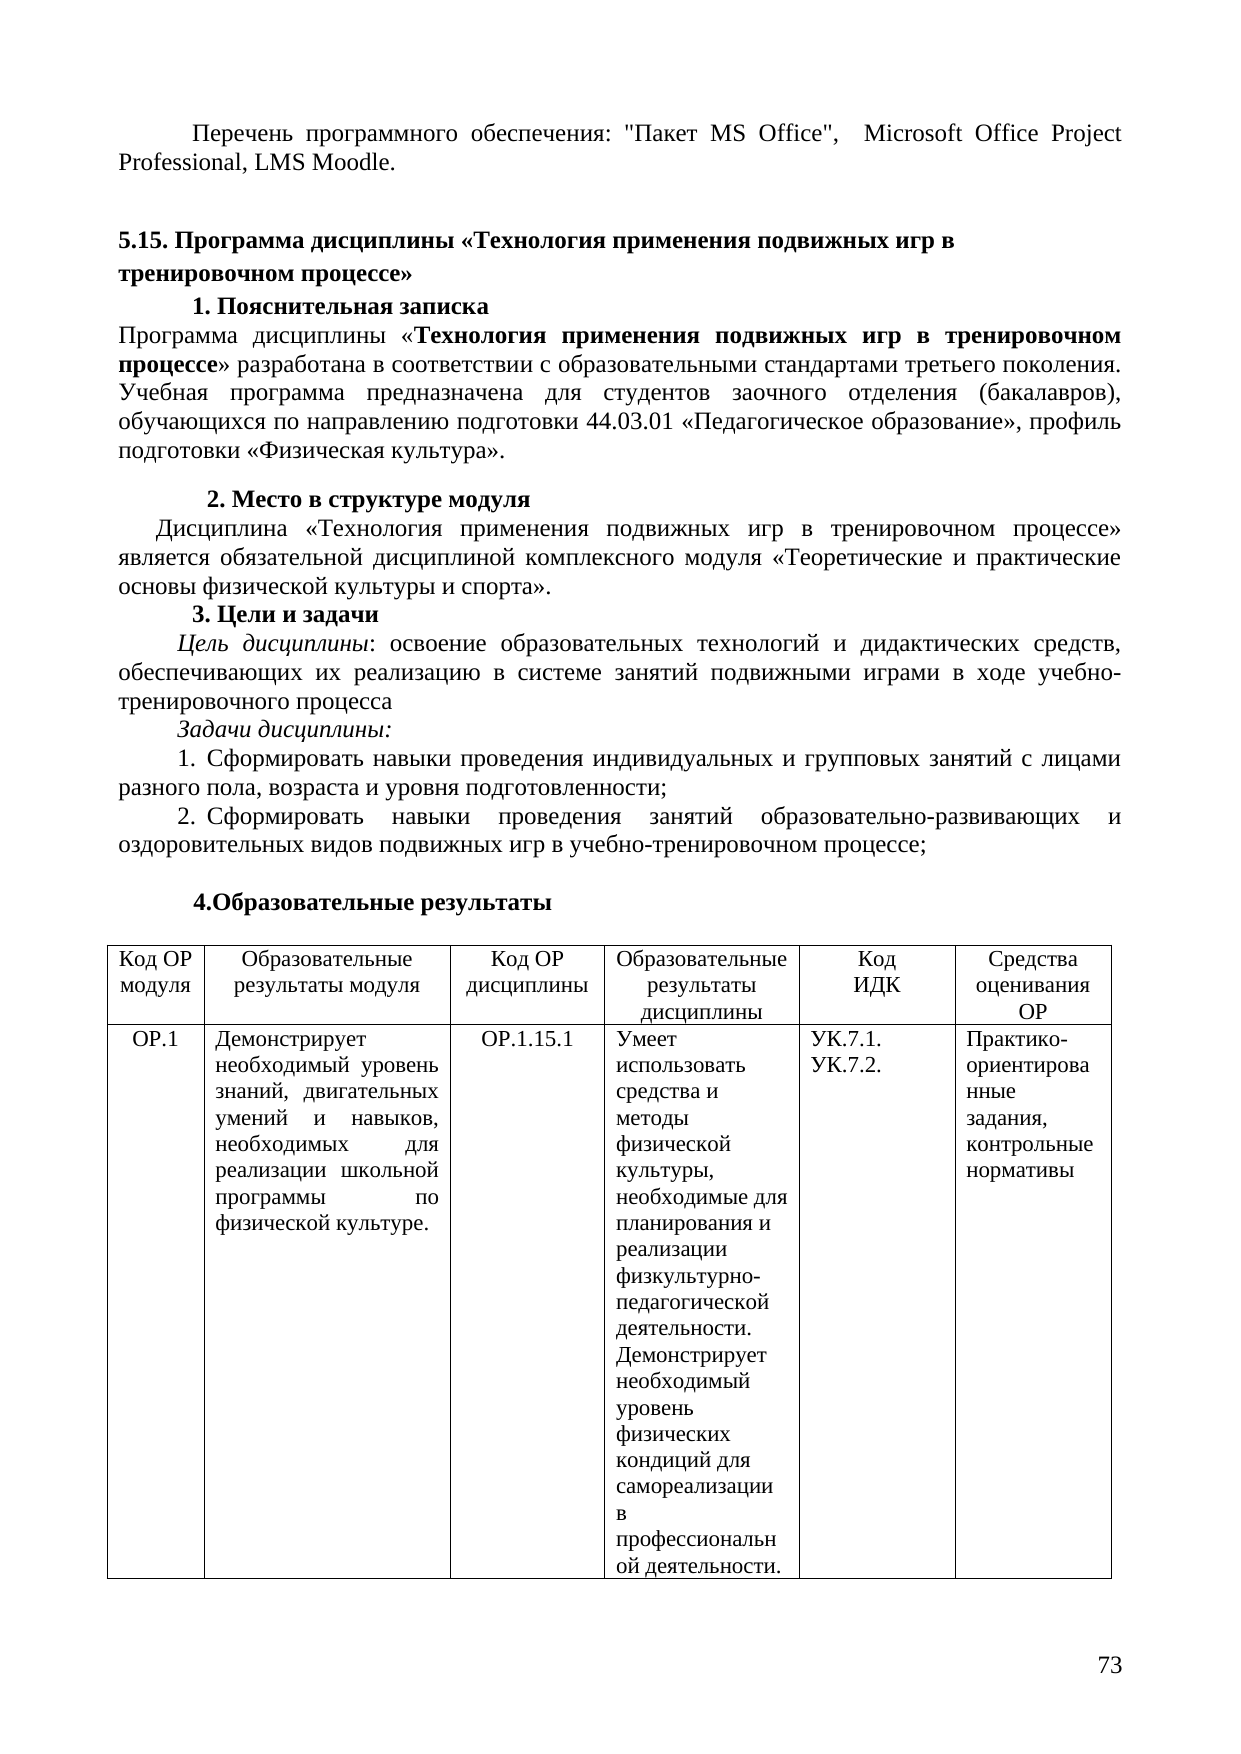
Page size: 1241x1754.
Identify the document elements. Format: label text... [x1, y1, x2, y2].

text 1. Сформировать навыки проведения индивидуальных и групповых занятий с лицами разного пола, возраста и уровня подготовленности; [118, 743, 1122, 801]
text 1. Пояснительная записка [118, 291, 1122, 320]
text Программа дисциплины «Технология применения подвижных игр в тренировочном процессе» разработана в соответствии с образовательными стандартами третьего поколения. Учебная программа предназначена для студентов заочного отделения (бакалавров), обучающихся по направлению подготовки 44.03.01 «Педагогическое образование», профиль подготовки «Физическая культура». [118, 320, 1122, 464]
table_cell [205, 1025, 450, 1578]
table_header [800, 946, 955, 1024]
text 3. Цели и задачи [118, 599, 1122, 628]
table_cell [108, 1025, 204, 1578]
text Дисциплина «Технология применения подвижных игр в тренировочном процессе» является обязательной дисциплиной комплексного модуля «Теоретические и практические основы физической культуры и спорта». [118, 513, 1122, 599]
text 2. Сформировать навыки проведения занятий образовательно-развивающих и оздоровительных видов подвижных игр в учебно-тренировочном процессе; [118, 801, 1122, 858]
text Задачи дисциплины: [118, 714, 1122, 743]
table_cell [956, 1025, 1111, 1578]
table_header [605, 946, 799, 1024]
text Перечень программного обеспечения: "Пакет MS Office", Microsoft Office Project Professional, LMS Moodle. [118, 118, 1122, 176]
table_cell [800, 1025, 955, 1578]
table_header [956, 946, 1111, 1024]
text Цель дисциплины: освоение образовательных технологий и дидактических средств, обеспечивающих их реализацию в системе занятий подвижными играми в ходе учебно-тренировочного процесса [118, 628, 1122, 714]
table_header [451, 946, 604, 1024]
subtitle 5.15. Программа дисциплины «Технология применения подвижных игр в тренировочном процессе» [118, 225, 1122, 287]
text 4.Образовательные результаты [193, 887, 1122, 916]
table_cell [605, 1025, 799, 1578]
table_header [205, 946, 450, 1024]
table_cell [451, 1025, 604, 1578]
text 2. Место в структуре модуля [118, 484, 1122, 513]
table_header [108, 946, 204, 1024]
